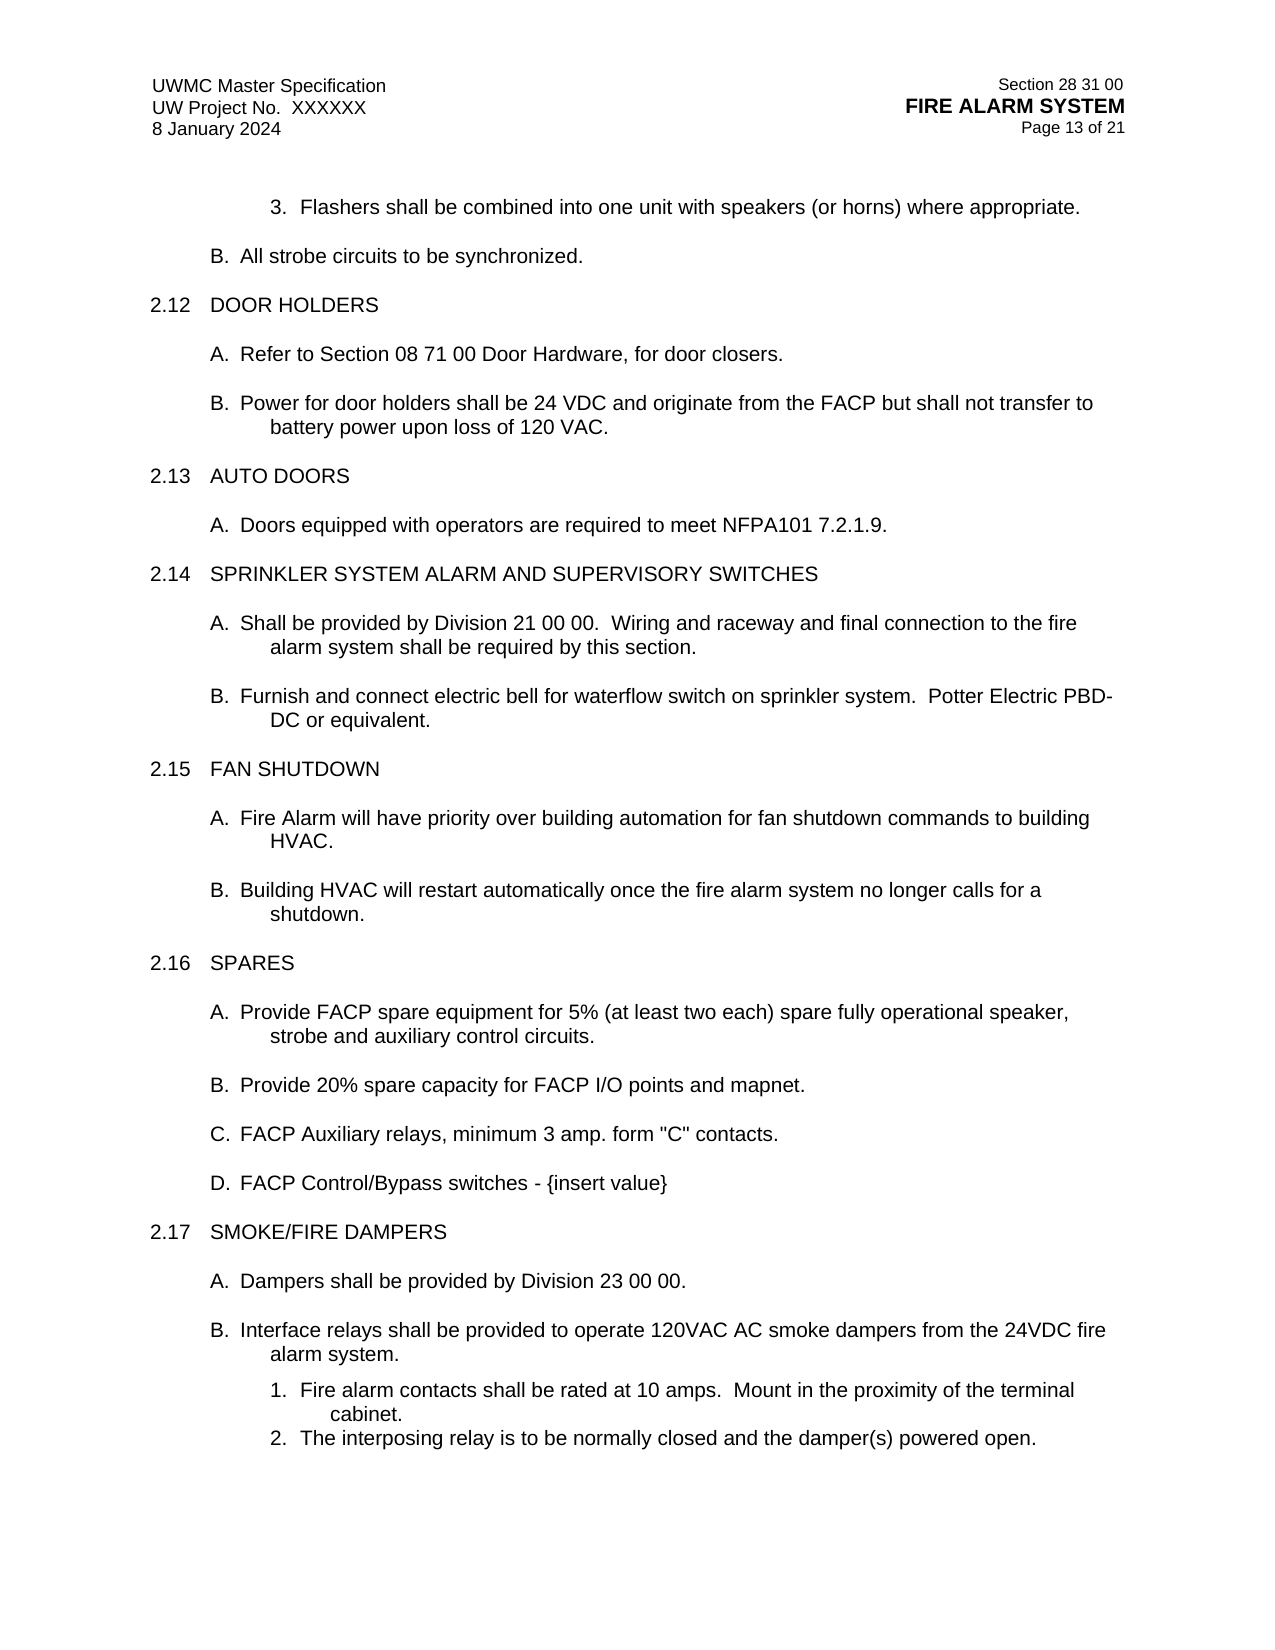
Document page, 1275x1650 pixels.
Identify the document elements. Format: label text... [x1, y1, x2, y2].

text FACP Auxiliary relays, minimum 3 amp. form "C" contacts. [210, 1122, 1125, 1146]
text SPRINKLER SYSTEM ALARM AND SUPERVISORY SWITCHES [150, 562, 1125, 586]
text Fire Alarm will have priority over building automation for fan shutdown commands to building HVAC. [210, 805, 1125, 853]
text SPARES [150, 951, 1125, 975]
text All strobe circuits to be synchronized. [210, 244, 1125, 268]
text AUTO DOORS [150, 464, 1125, 488]
text Building HVAC will restart automatically once the fire alarm system no longer calls for a shutdown. [210, 878, 1125, 926]
text Power for door holders shall be 24 VDC and originate from the FACP but shall not transfer to battery power upon loss of 120 VAC. [210, 391, 1125, 439]
text Refer to Section 08 71 00 Door Hardware, for door closers. [210, 342, 1125, 366]
text Flashers shall be combined into one unit with speakers (or horns) where appropriate. [270, 195, 1125, 219]
text Doors equipped with operators are required to meet NFPA101 7.2.1.9. [210, 513, 1125, 537]
text FACP Control/Bypass switches - {insert value} [210, 1171, 1125, 1195]
text Interface relays shall be provided to operate 120VAC AC smoke dampers from the 24VDC fire alarm system. [210, 1318, 1125, 1366]
text Shall be provided by Division 21 00 00. Wiring and raceway and final connection to the fire alarm system shall be required by this section. [210, 611, 1125, 658]
text DOOR HOLDERS [150, 293, 1125, 317]
text SMOKE/FIRE DAMPERS [150, 1220, 1125, 1244]
text Provide 20% spare capacity for FACP I/O points and mapnet. [210, 1073, 1125, 1097]
text FAN SHUTDOWN [150, 756, 1125, 780]
text Dampers shall be provided by Division 23 00 00. [210, 1269, 1125, 1293]
text The interposing relay is to be normally closed and the damper(s) powered open. [270, 1426, 1125, 1450]
text Provide FACP spare equipment for 5% (at least two each) spare fully operational speaker, strobe and auxiliary control circuits. [210, 1000, 1125, 1048]
text Furnish and connect electric bell for waterflow switch on sprinkler system. Potter Electric PBD-DC or equivalent. [210, 683, 1125, 731]
text Fire alarm contacts shall be rated at 10 amps. Mount in the proximity of the terminal cabinet. [270, 1378, 1125, 1426]
